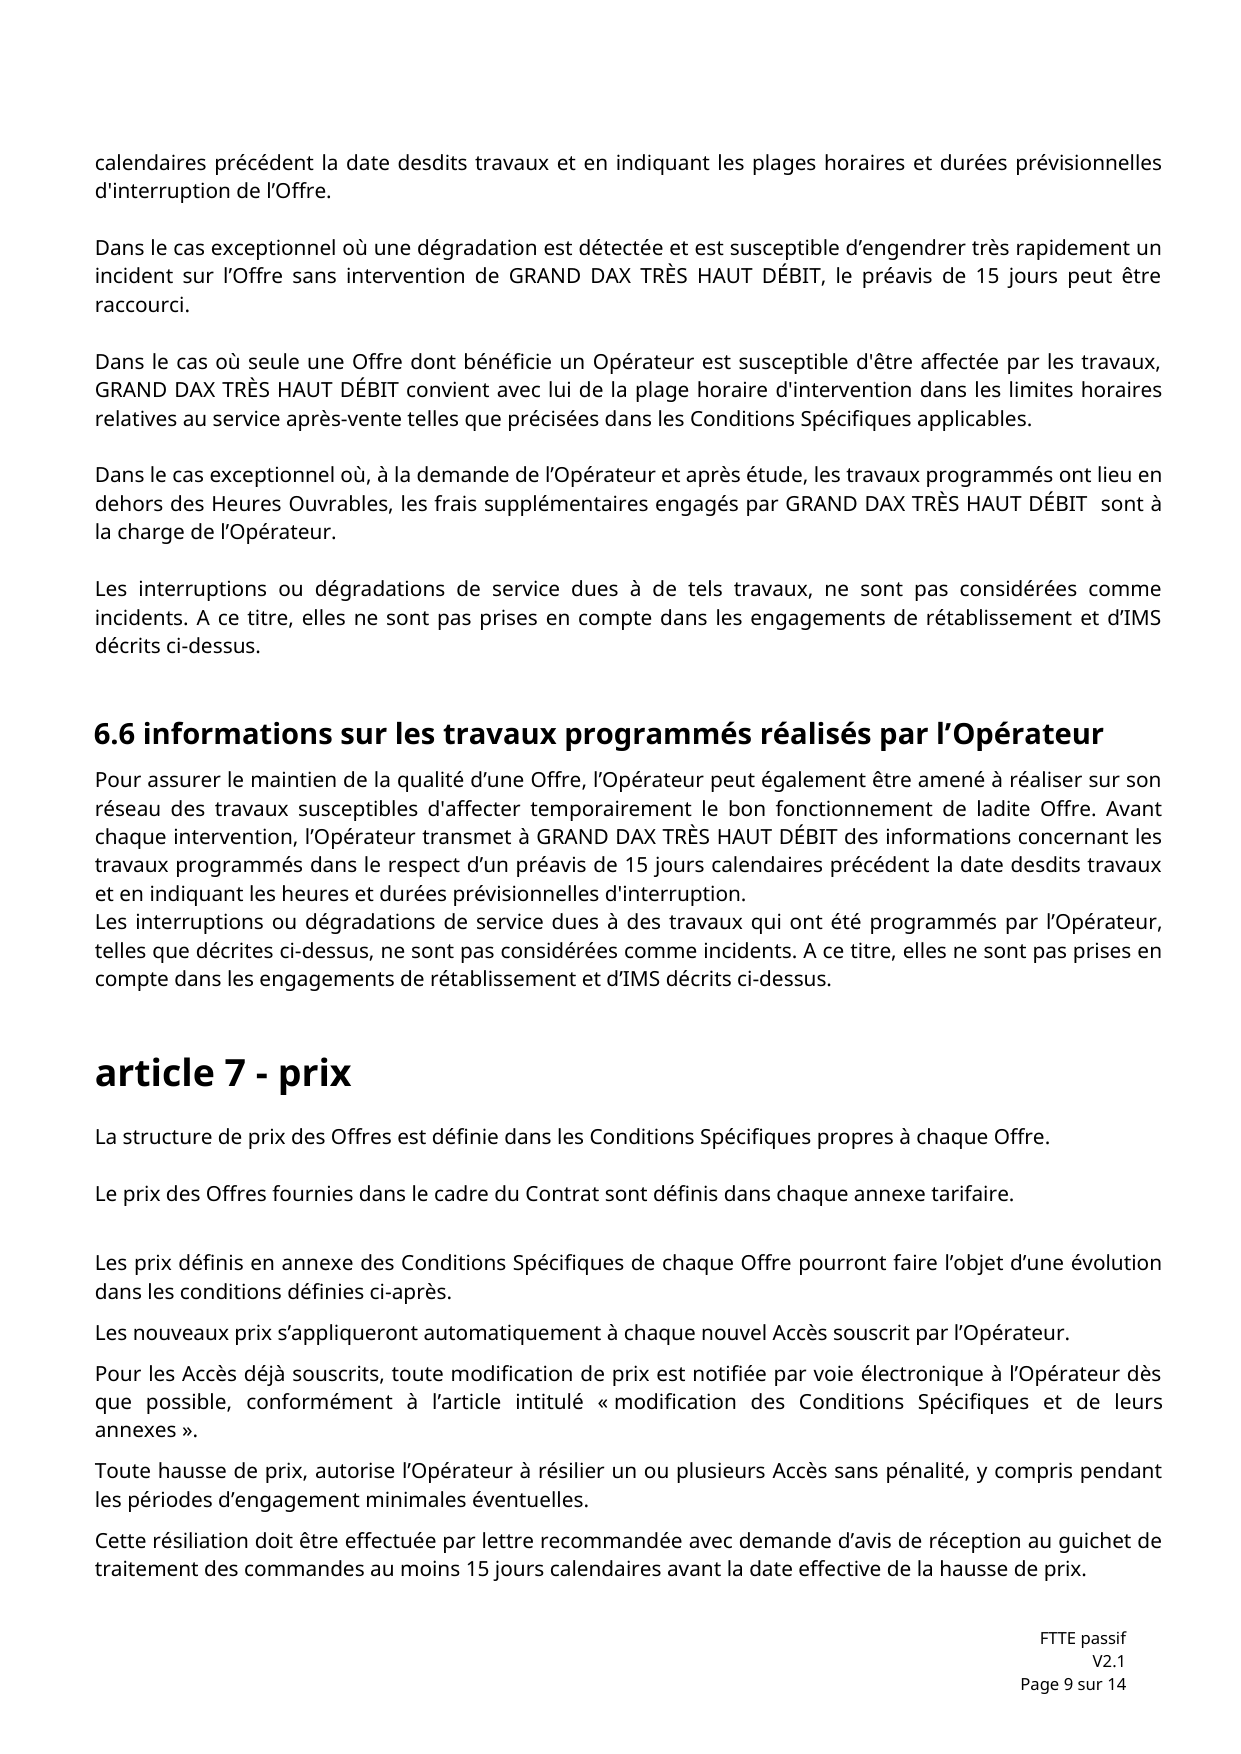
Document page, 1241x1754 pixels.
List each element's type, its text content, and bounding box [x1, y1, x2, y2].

text Pour assurer le maintien de la qualité d’une Offre, l’Opérateur peut également être amené à réaliser sur son réseau des travaux susceptibles d'affecter temporairement le bon fonctionnement de ladite Offre. Avant chaque intervention, l’Opérateur transmet à GRAND DAX TRÈS HAUT DÉBIT des informations concernant les travaux programmés dans le respect d’un préavis de 15 jours calendaires précédent la date desdits travaux et en indiquant les heures et durées prévisionnelles d'interruption. [94, 765, 1163, 907]
text Dans le cas exceptionnel où, à la demande de l’Opérateur et après étude, les travaux programmés ont lieu en dehors des Heures Ouvrables, les frais supplémentaires engagés par GRAND DAX TRÈS HAUT DÉBIT sont à la charge de l’Opérateur. [94, 461, 1163, 546]
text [94, 148, 1163, 204]
text Les interruptions ou dégradations de service dues à des travaux qui ont été programmés par l’Opérateur, telles que décrites ci-dessus, ne sont pas considérées comme incidents. A ce titre, elles ne sont pas prises en compte dans les engagements de rétablissement et d’IMS décrits ci-dessus. [94, 907, 1163, 993]
text Toute hausse de prix, autorise l’Opérateur à résilier un ou plusieurs Accès sans pénalité, y compris pendant les périodes d’engagement minimales éventuelles. [94, 1457, 1163, 1513]
text Les nouveaux prix s’appliqueront automatiquement à chaque nouvel Accès souscrit par l’Opérateur. [94, 1318, 1163, 1346]
subtitle informations sur les travaux programmés réalisés par l’Opérateur [93, 713, 1163, 753]
text Les prix définis en annexe des Conditions Spécifiques de chaque Offre pourront faire l’objet d’une évolution dans les conditions définies ci-après. [94, 1248, 1163, 1305]
text Pour les Accès déjà souscrits, toute modification de prix est notifiée par voie électronique à l’Opérateur dès que possible, conformément à l’article intitulé « modification des Conditions Spécifiques et de leurs annexes ». [94, 1359, 1163, 1444]
text La structure de prix des Offres est définie dans les Conditions Spécifiques propres à chaque Offre. [94, 1122, 1163, 1151]
text Dans le cas exceptionnel où une dégradation est détectée et est susceptible d’engendrer très rapidement un incident sur l’Offre sans intervention de GRAND DAX TRÈS HAUT DÉBIT, le préavis de 15 jours peut être raccourci. [94, 233, 1163, 318]
text Le prix des Offres fournies dans le cadre du Contrat sont définis dans chaque annexe tarifaire. [94, 1179, 1163, 1207]
text Cette résiliation doit être effectuée par lettre recommandée avec demande d’avis de réception au guichet de traitement des commandes au moins 15 jours calendaires avant la date effective de la hausse de prix. [94, 1526, 1163, 1583]
text Dans le cas où seule une Offre dont bénéficie un Opérateur est susceptible d'être affectée par les travaux, GRAND DAX TRÈS HAUT DÉBIT convient avec lui de la plage horaire d'intervention dans les limites horaires relatives au service après-vente telles que précisées dans les Conditions Spécifiques applicables. [94, 347, 1163, 432]
subtitle prix [94, 1046, 1163, 1097]
text Les interruptions ou dégradations de service dues à de tels travaux, ne sont pas considérées comme incidents. A ce titre, elles ne sont pas prises en compte dans les engagements de rétablissement et d’IMS décrits ci-dessus. [94, 574, 1163, 659]
